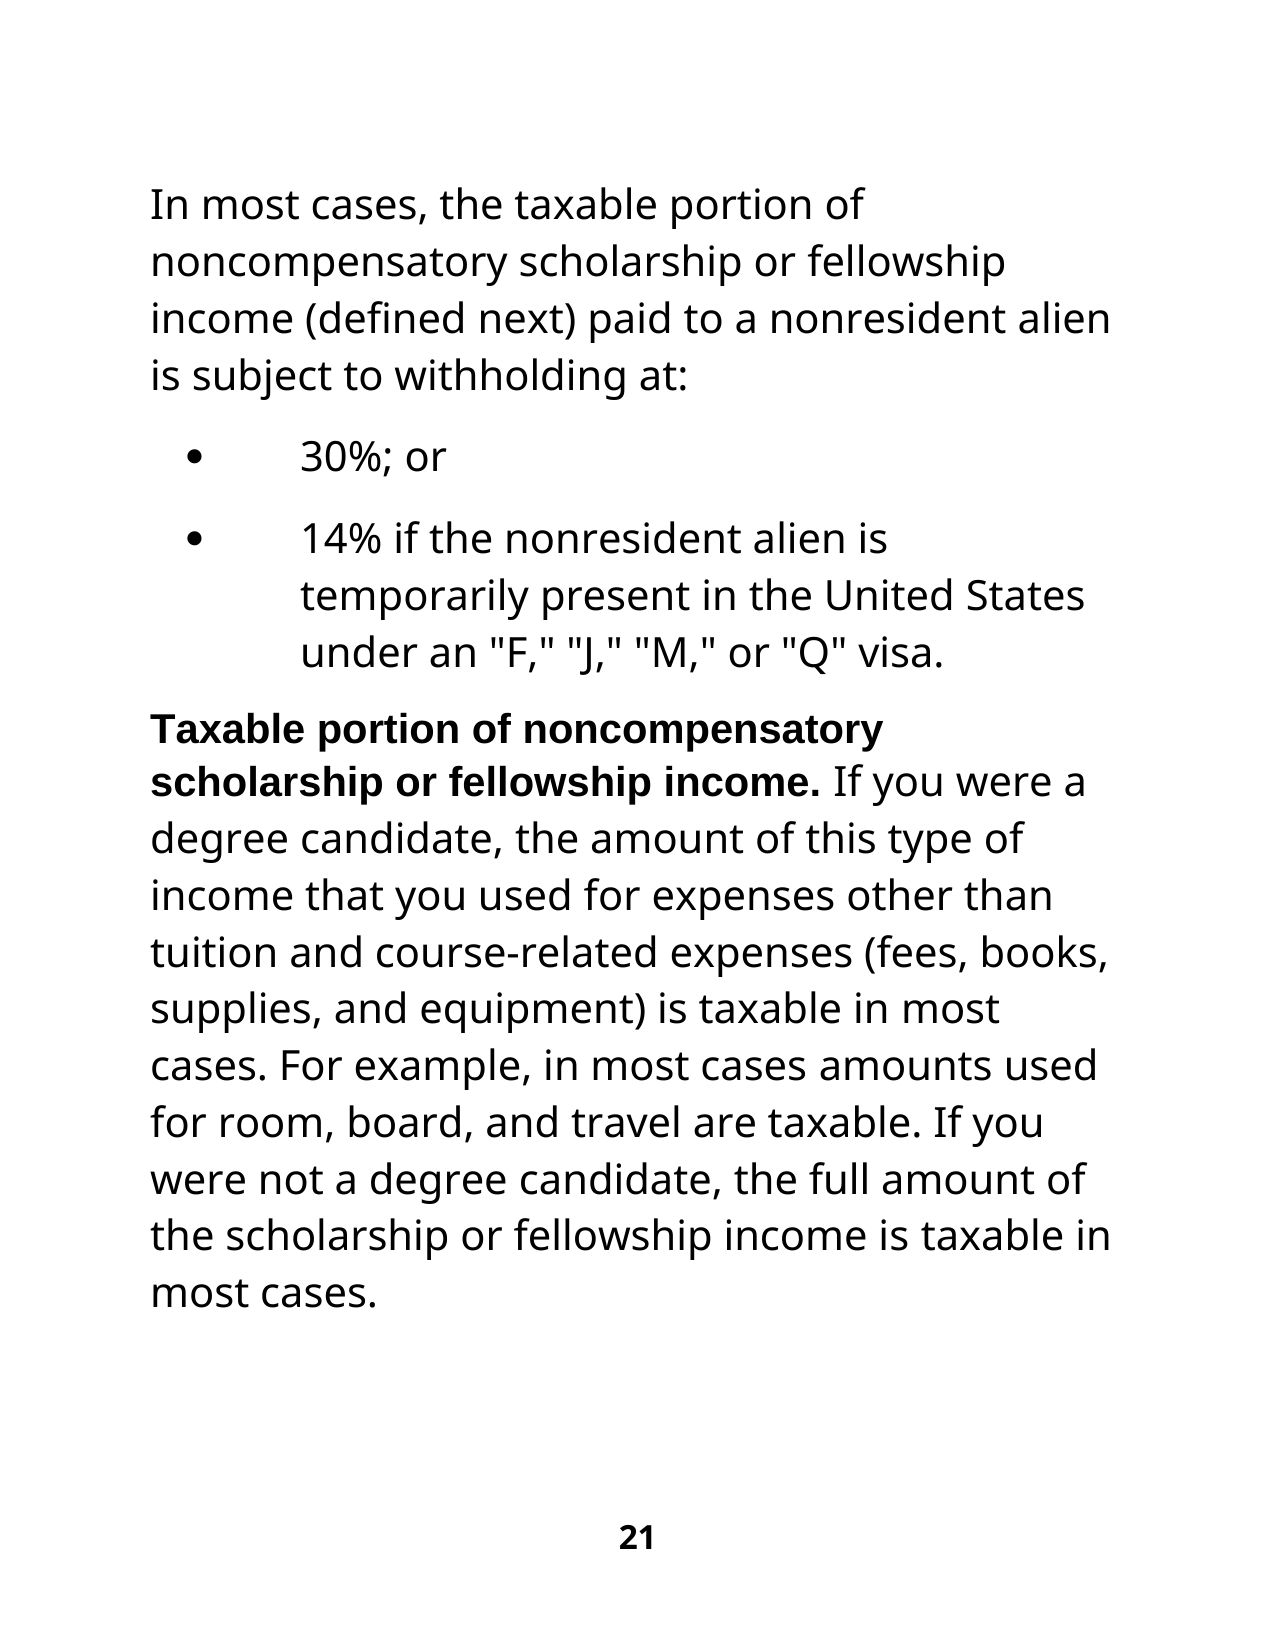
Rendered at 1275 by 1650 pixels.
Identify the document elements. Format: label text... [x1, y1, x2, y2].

text 14% if the nonresident alien is temporarily present in the United States under an "F," "J," "M," or "Q" visa. [187, 509, 1125, 679]
text In most cases, the taxable portion of noncompensatory scholarship or fellowship income (defined next) paid to a nonresident alien is subject to withholding at: [150, 175, 1125, 402]
text 30%; or [187, 427, 1125, 484]
text Taxable portion of noncompensatory scholarship or fellowship income. If you were a degree candidate, the amount of this type of income that you used for expenses other than tuition and course-related expenses (fees, books, supplies, and equipment) is taxable in most cases. For example, in most cases amounts used for room, board, and travel are taxable. If you were not a degree candidate, the full amount of the scholarship or fellowship income is taxable in most cases. [150, 704, 1125, 1320]
